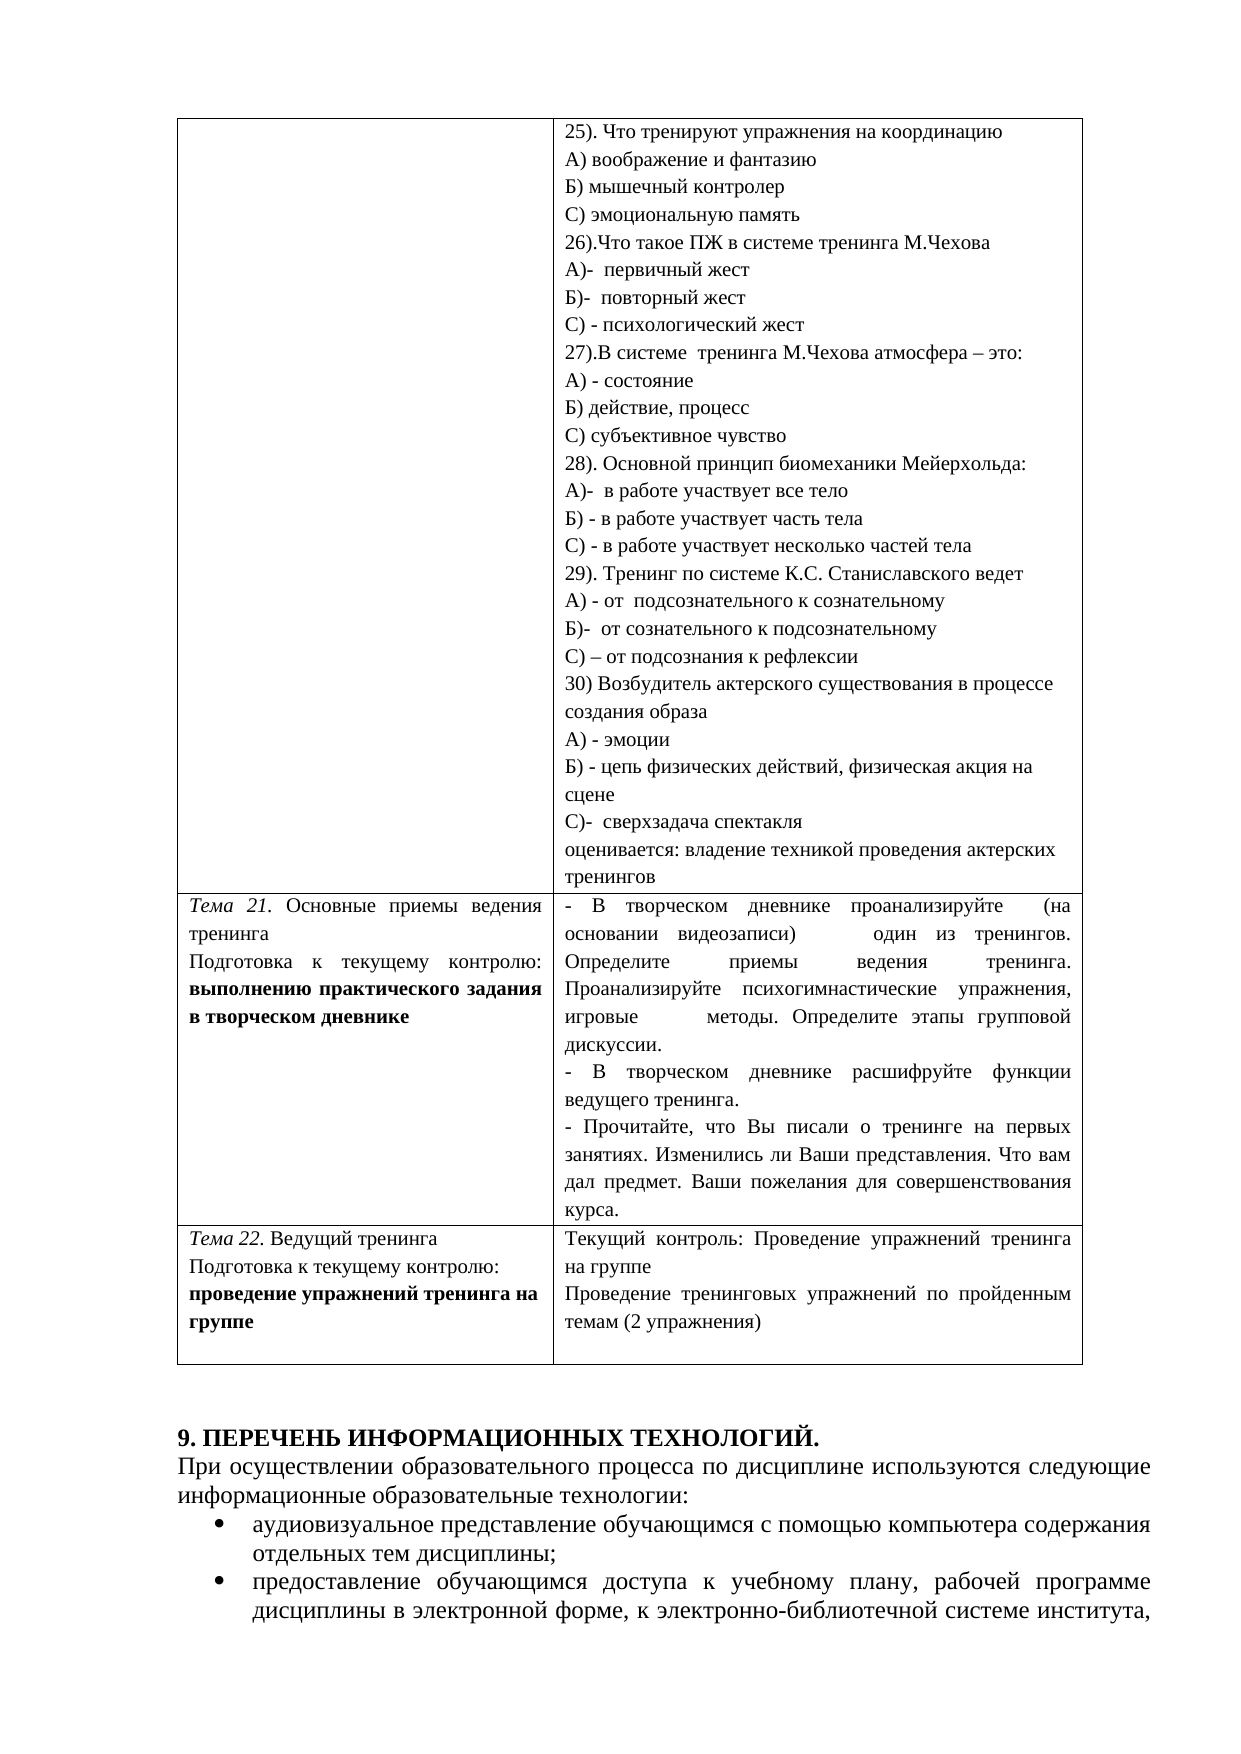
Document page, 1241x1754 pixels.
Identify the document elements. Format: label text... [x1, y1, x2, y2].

table_cell Тема 21. Основные приемы ведения тренинга Подготовка к текущему контролю: выполнению практического задания в творческом дневнике [178, 894, 553, 1225]
text 9. ПЕРЕЧЕНЬ ИНФОРМАЦИОННЫХ ТЕХНОЛОГИЙ. [177, 1423, 1152, 1451]
table_cell Тема 22. Ведущий тренинга Подготовка к текущему контролю: проведение упражнений тренинга на группе [178, 1226, 553, 1364]
text При осуществлении образовательного процесса по дисциплине используются следующие информационные образовательные технологии: [177, 1451, 1152, 1509]
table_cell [554, 119, 1082, 892]
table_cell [178, 119, 553, 892]
table_cell Текущий контроль: Проведение упражнений тренинга на группе Проведение тренинговых упражнений по пройденным темам (2 упражнения) [554, 1226, 1082, 1364]
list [215, 1566, 1152, 1624]
table_cell - В творческом дневнике проанализируйте (на основании видеозаписи) один из тренингов. Определите приемы ведения тренинга. Проанализируйте психогимнастические упражнения, игровые методы. Определите этапы групповой дискуссии. - В творческом дневнике расшифруйте функции ведущего тренинга. - Прочитайте, что Вы писали о тренинге на первых занятиях. Изменились ли Ваши представления. Что вам дал предмет. Ваши пожелания для совершенствования курса. [554, 894, 1082, 1225]
list аудиовизуальное представление обучающимся с помощью компьютера содержания отдельных тем дисциплины; [215, 1509, 1152, 1566]
